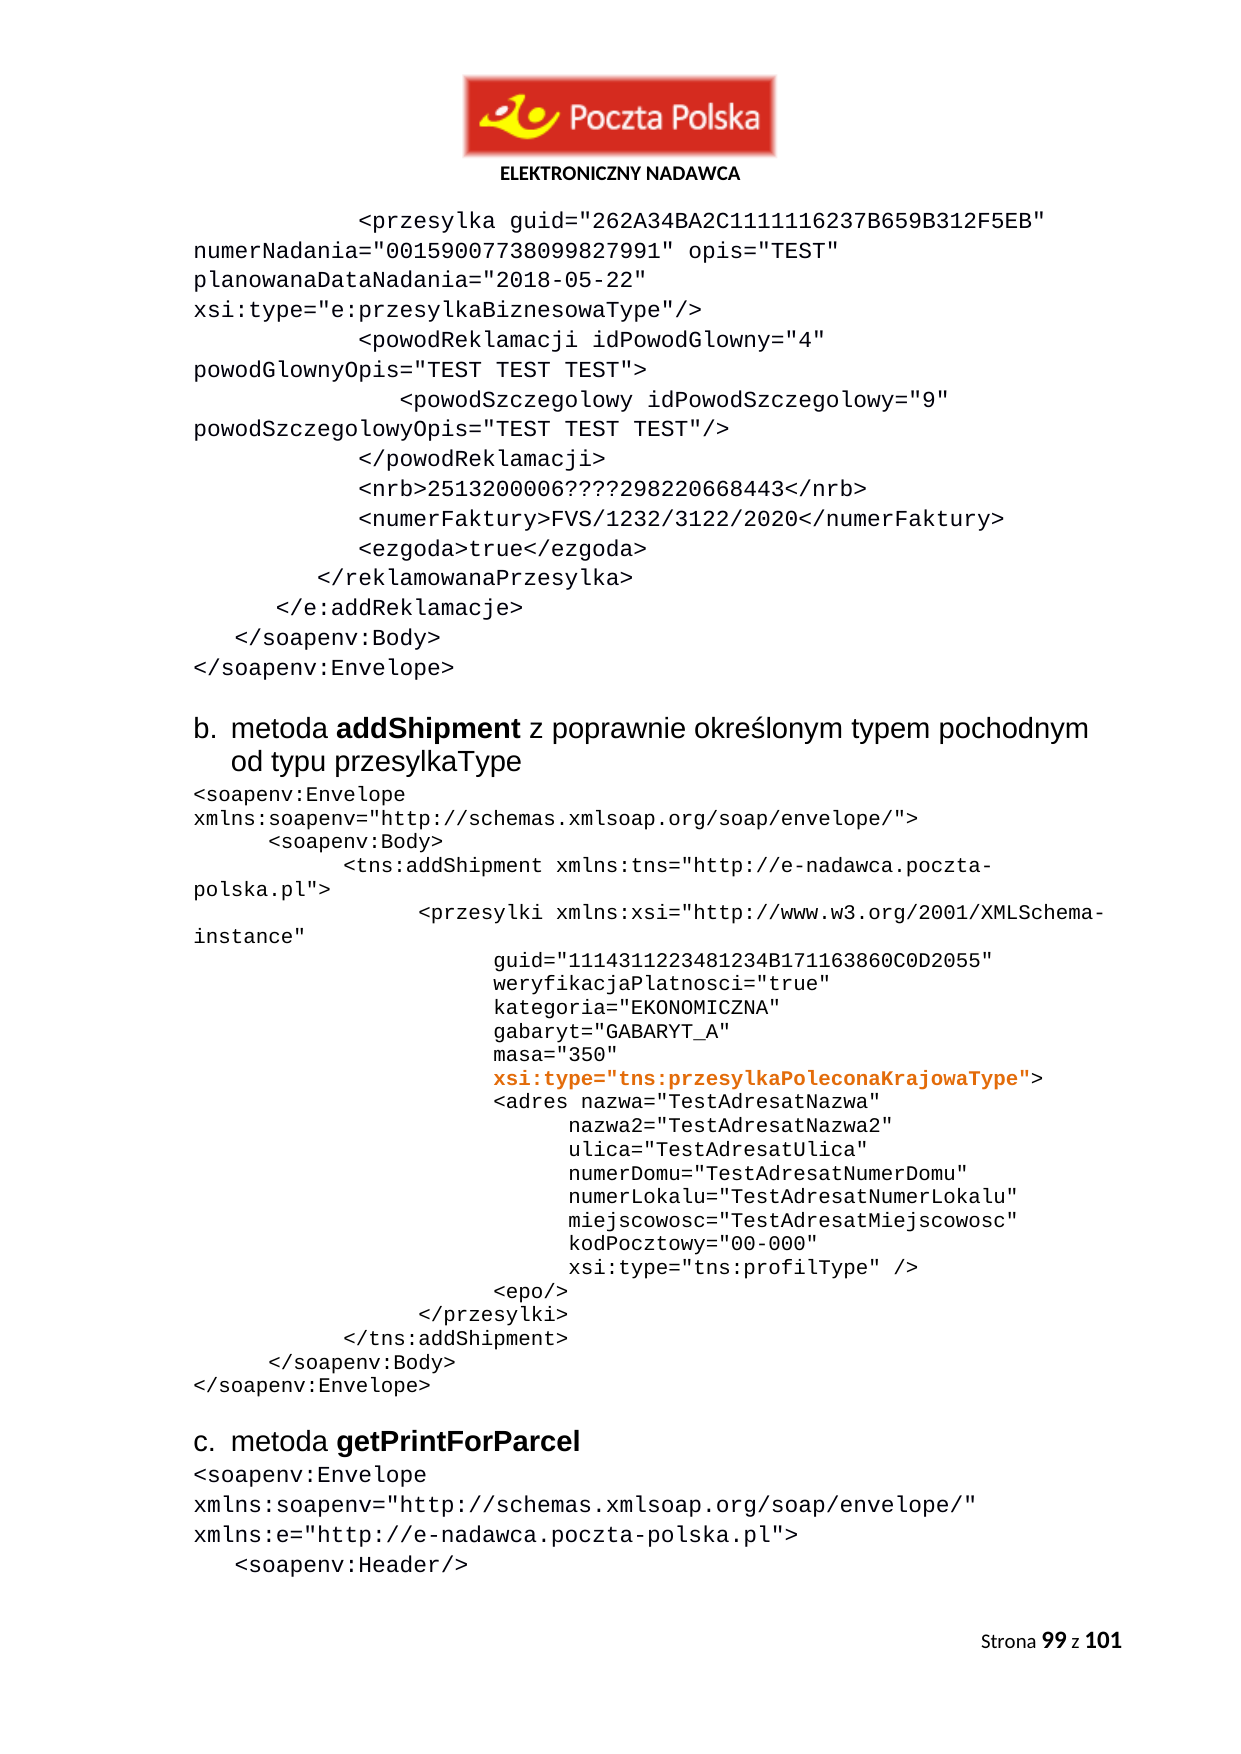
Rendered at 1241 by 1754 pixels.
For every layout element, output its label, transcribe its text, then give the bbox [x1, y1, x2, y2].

subtitle metoda getPrintForParcel [193, 1424, 1122, 1457]
list ulica="TestAdresatUlica" [193, 1139, 1122, 1162]
list gabaryt="GABARYT_A" [193, 1021, 1122, 1044]
text <soapenv:Envelope xmlns:soapenv="http://schemas.xmlsoap.org/soap/envelope/" xmlns:e="http://e-nadawca.poczta-polska.pl"> [193, 1464, 1122, 1549]
list <tns:addShipment xmlns:tns="http://e-nadawca.poczta-polska.pl"> [193, 855, 1122, 902]
text </powodReklamacji> [193, 447, 1122, 473]
list xsi:type="tns:profilType" /> [193, 1257, 1122, 1281]
text <nrb>2513200006????298220668443</nrb> [193, 477, 1122, 503]
list kategoria="EKONOMICZNA" [193, 997, 1122, 1021]
list kodPocztowy="00-000" [193, 1233, 1122, 1257]
list <soapenv:Envelope xmlns:soapenv="http://schemas.xmlsoap.org/soap/envelope/"> [193, 784, 1122, 831]
text </soapenv:Envelope> [118, 1375, 1122, 1399]
list </tns:addShipment> [193, 1328, 1122, 1352]
list weryfikacjaPlatnosci="true" [193, 973, 1122, 997]
text <powodSzczegolowy idPowodSzczegolowy="9" powodSzczegolowyOpis="TEST TEST TEST"/> [193, 388, 1122, 444]
list <adres nazwa="TestAdresatNazwa" [193, 1092, 1122, 1115]
list numerDomu="TestAdresatNumerDomu" [193, 1162, 1122, 1186]
list <epo/> [193, 1281, 1122, 1304]
list masa="350" [193, 1044, 1122, 1068]
text </soapenv:Envelope> [193, 656, 1122, 682]
picture [461, 73, 779, 160]
list guid="1114311223481234B171163860C0D2055" [193, 950, 1122, 973]
text <ezgoda>true</ezgoda> [193, 537, 1122, 563]
list <soapenv:Body> [193, 831, 1122, 855]
list nazwa2="TestAdresatNazwa2" [193, 1115, 1122, 1139]
text <powodReklamacji idPowodGlowny="4" powodGlownyOpis="TEST TEST TEST"> [193, 328, 1122, 384]
list <przesylki xmlns:xsi="http://www.w3.org/2001/XMLSchema-instance" [193, 902, 1122, 950]
text <przesylka guid="262A34BA2C1111116237B659B312F5EB" numerNadania="00159007738099827991" opis="TEST" planowanaDataNadania="2018-05-22" xsi:type="e:przesylkaBiznesowaType"/> [193, 209, 1122, 324]
text <soapenv:Header/> [193, 1553, 1122, 1579]
list numerLokalu="TestAdresatNumerLokalu" [193, 1186, 1122, 1210]
subtitle metoda addShipment z poprawnie określonym typem pochodnym od typu przesylkaType [193, 711, 1122, 778]
text </reklamowanaPrzesylka> [193, 567, 1122, 593]
text <numerFaktury>FVS/1232/3122/2020</numerFaktury> [193, 507, 1122, 533]
list miejscowosc="TestAdresatMiejscowosc" [193, 1210, 1122, 1233]
list </przesylki> [193, 1304, 1122, 1328]
list </soapenv:Body> [193, 1352, 1122, 1375]
text </e:addReklamacje> [193, 596, 1122, 622]
list xsi:type="tns:przesylkaPoleconaKrajowaType"> [193, 1068, 1122, 1092]
text </soapenv:Body> [193, 626, 1122, 652]
